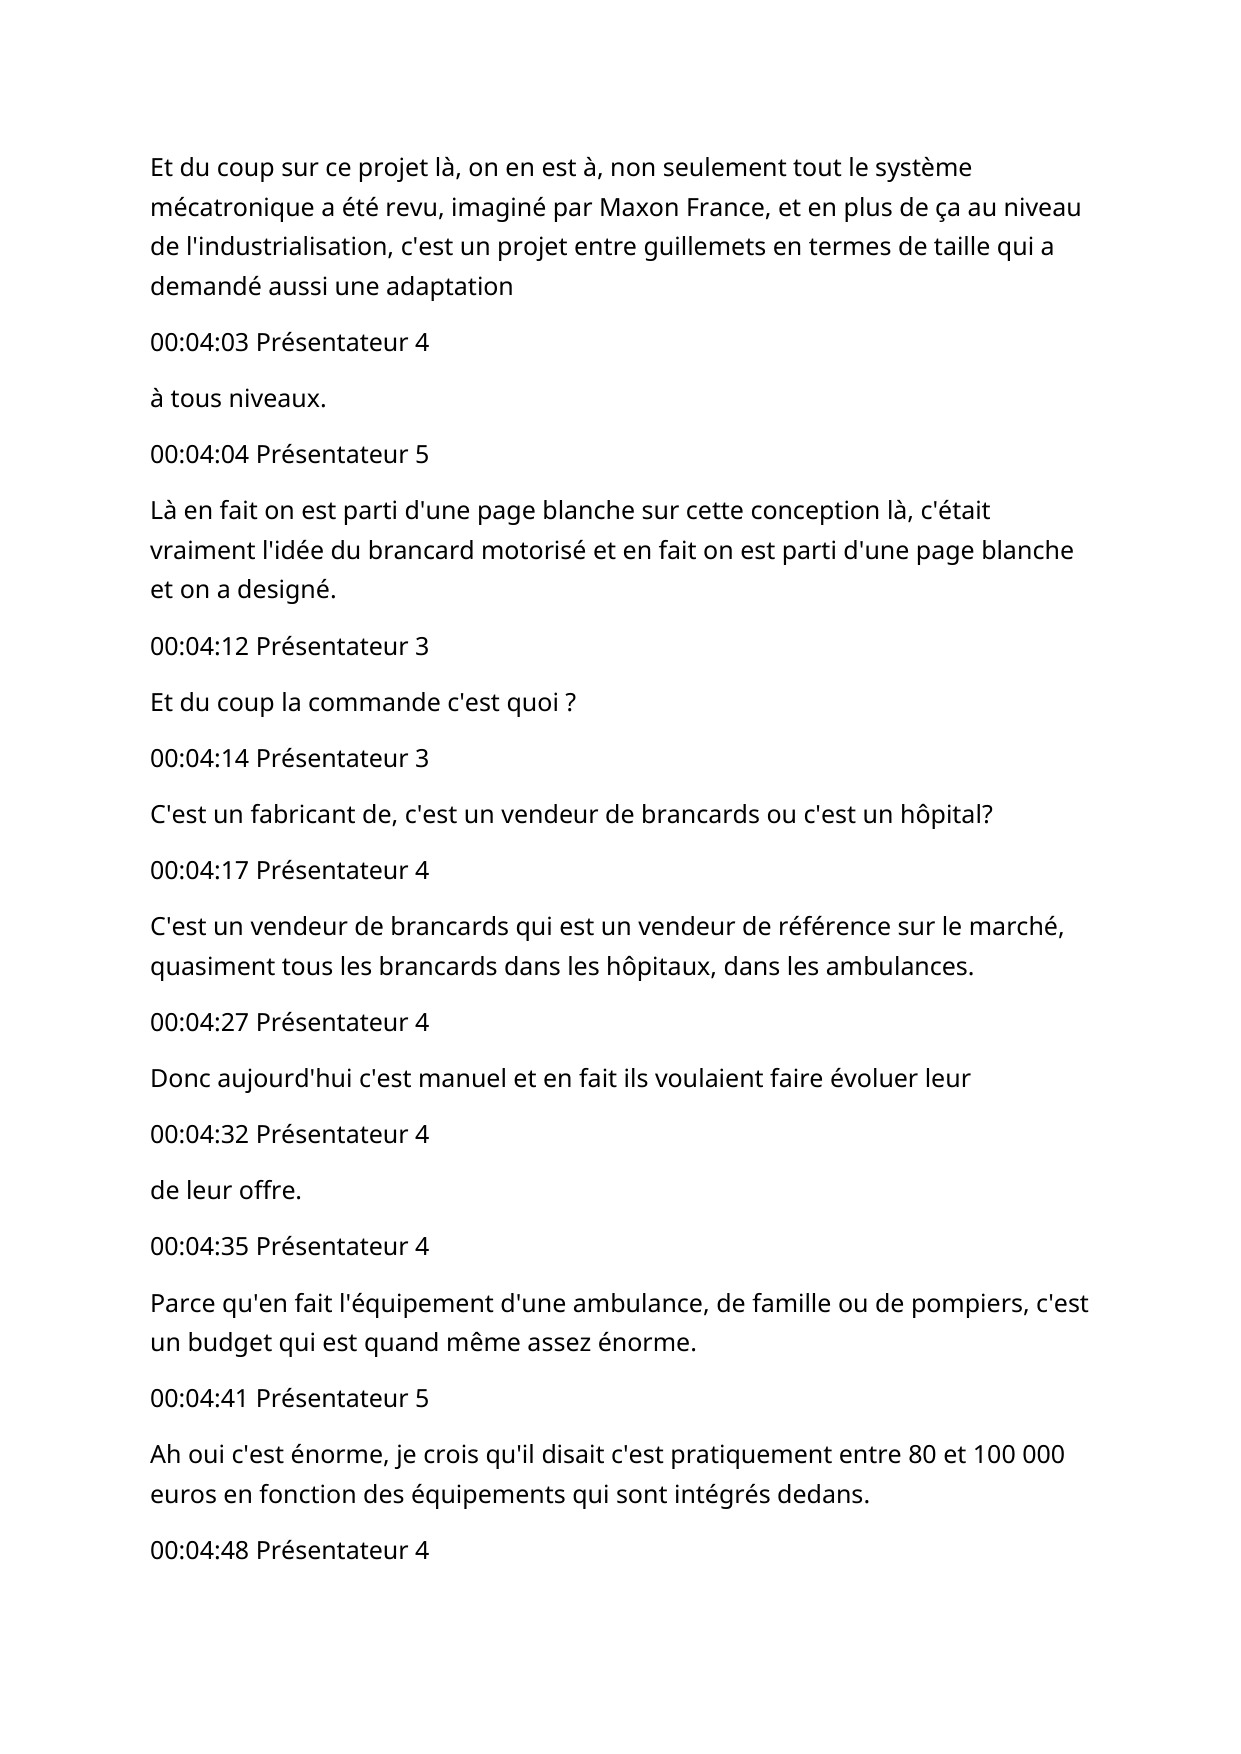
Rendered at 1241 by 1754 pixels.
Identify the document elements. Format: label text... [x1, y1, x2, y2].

text C'est un fabricant de, c'est un vendeur de brancards ou c'est un hôpital? [150, 797, 1090, 831]
text Là en fait on est parti d'une page blanche sur cette conception là, c'était vraiment l'idée du brancard motorisé et en fait on est parti d'une page blanche et on a designé. [150, 493, 1090, 606]
text 00:04:12 Présentateur 3 [150, 628, 1090, 662]
text Parce qu'en fait l'équipement d'une ambulance, de famille ou de pompiers, c'est un budget qui est quand même assez énorme. [150, 1285, 1090, 1359]
text 00:04:48 Présentateur 4 [150, 1533, 1090, 1567]
text de leur offre. [150, 1173, 1090, 1207]
text 00:04:35 Présentateur 4 [150, 1229, 1090, 1263]
text Et du coup la commande c'est quoi ? [150, 684, 1090, 718]
text 00:04:32 Présentateur 4 [150, 1117, 1090, 1151]
text Donc aujourd'hui c'est manuel et en fait ils voulaient faire évoluer leur [150, 1061, 1090, 1095]
text Et du coup sur ce projet là, on en est à, non seulement tout le système mécatronique a été revu, imaginé par Maxon France, et en plus de ça au niveau de l'industrialisation, c'est un projet entre guillemets en termes de taille qui a demandé aussi une adaptation [150, 150, 1090, 302]
text C'est un vendeur de brancards qui est un vendeur de référence sur le marché, quasiment tous les brancards dans les hôpitaux, dans les ambulances. [150, 909, 1090, 982]
text 00:04:27 Présentateur 4 [150, 1004, 1090, 1038]
text 00:04:14 Présentateur 3 [150, 740, 1090, 774]
text 00:04:41 Présentateur 5 [150, 1381, 1090, 1415]
text à tous niveaux. [150, 381, 1090, 415]
text 00:04:03 Présentateur 4 [150, 324, 1090, 359]
text Ah oui c'est énorme, je crois qu'il disait c'est pratiquement entre 80 et 100 000 euros en fonction des équipements qui sont intégrés dedans. [150, 1437, 1090, 1511]
text 00:04:04 Présentateur 5 [150, 437, 1090, 471]
text 00:04:17 Présentateur 4 [150, 853, 1090, 887]
